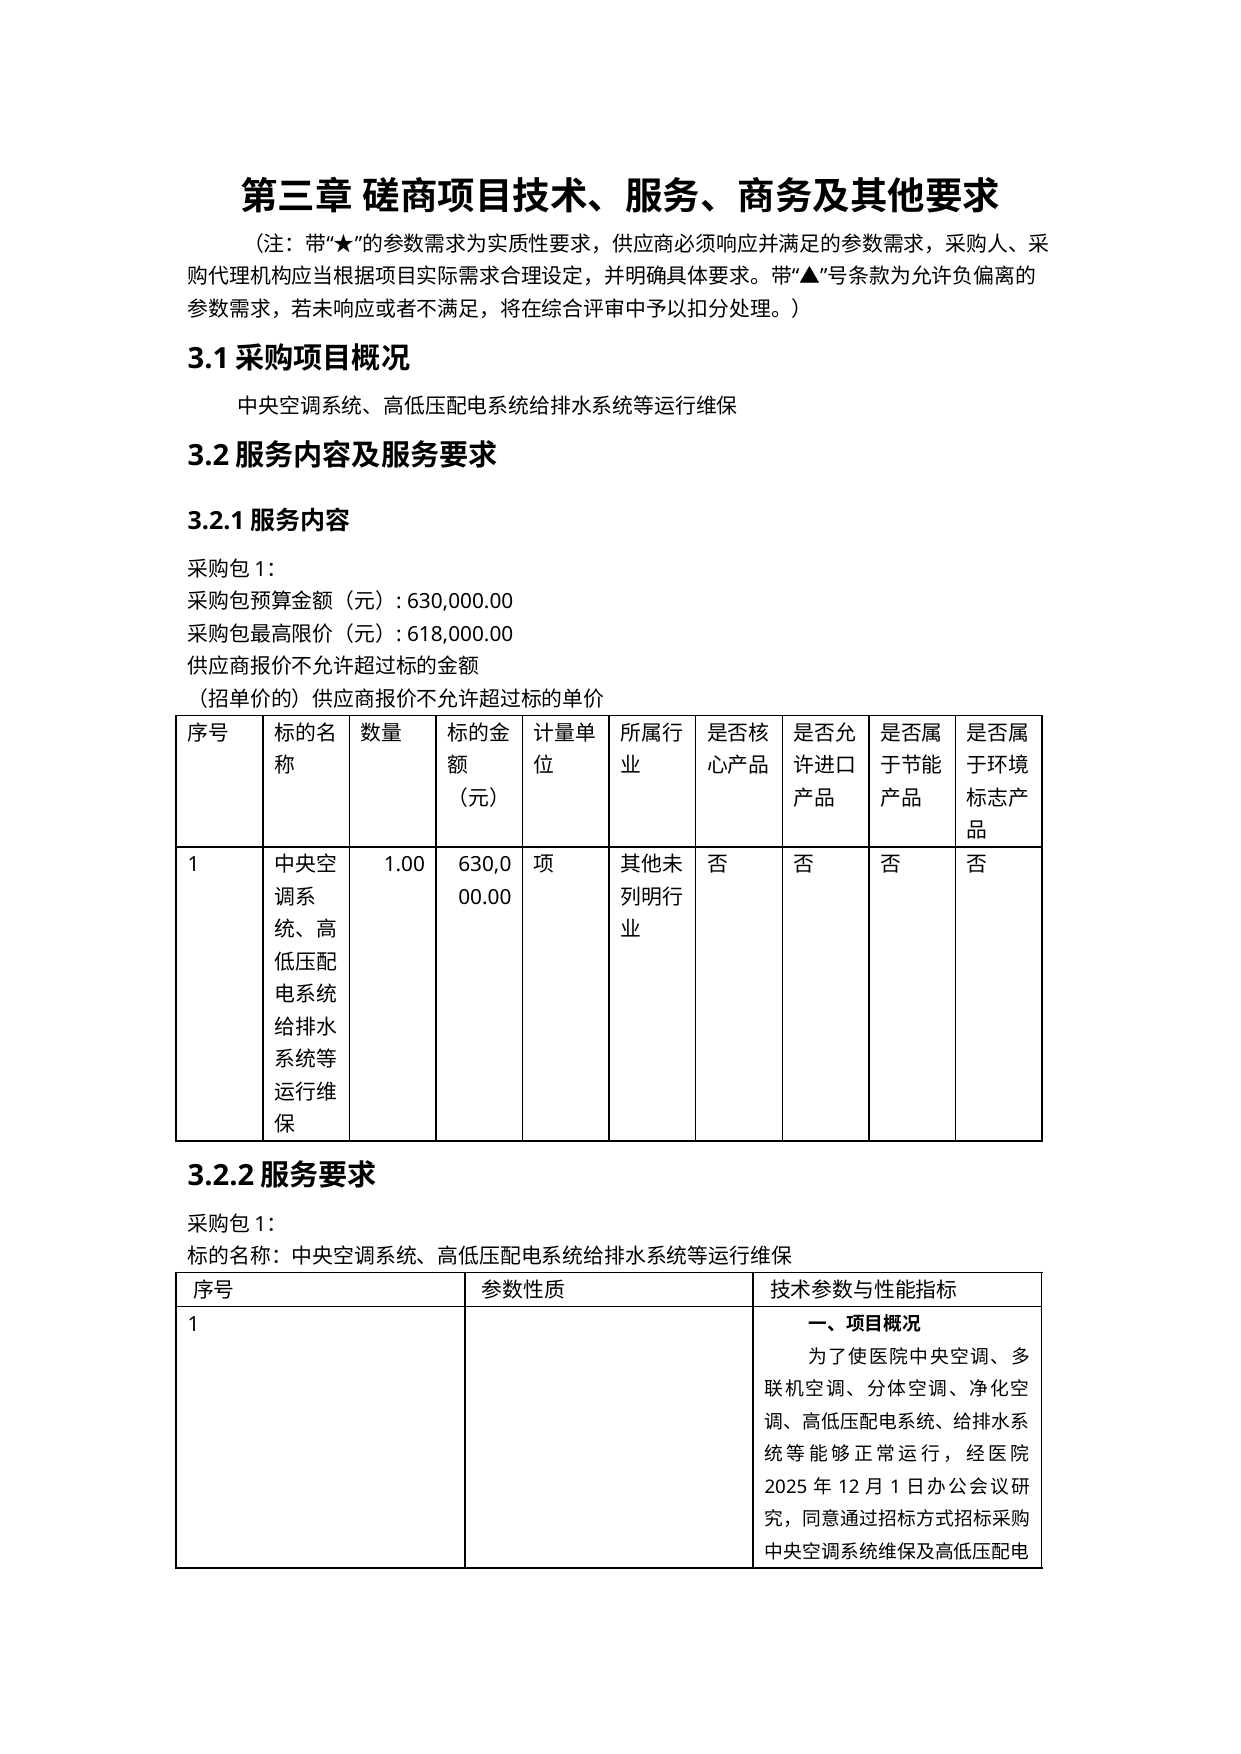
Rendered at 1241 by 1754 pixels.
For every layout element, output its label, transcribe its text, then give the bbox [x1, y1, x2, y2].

text 第三章 磋商项目技术、服务、商务及其他要求 [187, 162, 1053, 227]
text 3.2.1服务内容 [187, 487, 1053, 552]
text （招单价的）供应商报价不允许超过标的单价 [187, 682, 1053, 714]
text 3.2服务内容及服务要求 [187, 422, 1053, 487]
table_header 数量 [350, 716, 435, 846]
table_cell 否 [870, 848, 955, 1140]
table_header 是否属于环境标志产品 [956, 716, 1041, 846]
text 采购包最高限价（元）: 618,000.00 [187, 617, 1053, 649]
text 采购包1： [187, 1207, 1053, 1239]
table_header 标的名称 [264, 716, 349, 846]
text 中央空调系统、高低压配电系统给排水系统等运行维保 [187, 389, 1053, 422]
table_header 是否核心产品 [696, 716, 782, 846]
table_cell 中央空调系统、高低压配电系统给排水系统等运行维保 [264, 848, 349, 1140]
table_header 序号 [177, 716, 262, 846]
table_header 是否允许进口产品 [783, 716, 868, 846]
table_cell 否 [783, 848, 868, 1140]
table_header 参数性质 [466, 1273, 752, 1306]
table_cell 其他未列明行业 [610, 848, 695, 1140]
table_header 标的金额 （元） [437, 716, 522, 846]
table_cell 1.00 [350, 848, 435, 1140]
table_header 计量单位 [523, 716, 608, 846]
table_cell 否 [696, 848, 782, 1140]
table_cell 否 [956, 848, 1041, 1140]
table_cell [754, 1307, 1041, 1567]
table_cell 1 [177, 848, 262, 1140]
table_header 序号 [177, 1273, 464, 1306]
table_cell 项 [523, 848, 608, 1140]
text 3.1采购项目概况 [187, 324, 1053, 389]
table_header 所属行业 [610, 716, 695, 846]
text 供应商报价不允许超过标的金额 [187, 649, 1053, 682]
text 采购包预算金额（元）: 630,000.00 [187, 584, 1053, 617]
text 3.2.2服务要求 [187, 1142, 1053, 1207]
text 采购包1： [187, 552, 1053, 584]
table_header 技术参数与性能指标 [754, 1273, 1041, 1306]
table_cell 1 [177, 1307, 464, 1567]
table_cell 630,000.00 [437, 848, 522, 1140]
text 标的名称：中央空调系统、高低压配电系统给排水系统等运行维保 [187, 1239, 1053, 1272]
table_cell [466, 1307, 752, 1567]
text （注：带“★”的参数需求为实质性要求，供应商必须响应并满足的参数需求，采购人、采购代理机构应当根据项目实际需求合理设定，并明确具体要求。带“▲”号条款为允许负偏离的参数需求，若未响应或者不满足，将在综合评审中予以扣分处理。） [187, 227, 1053, 324]
table_header 是否属于节能产品 [870, 716, 955, 846]
